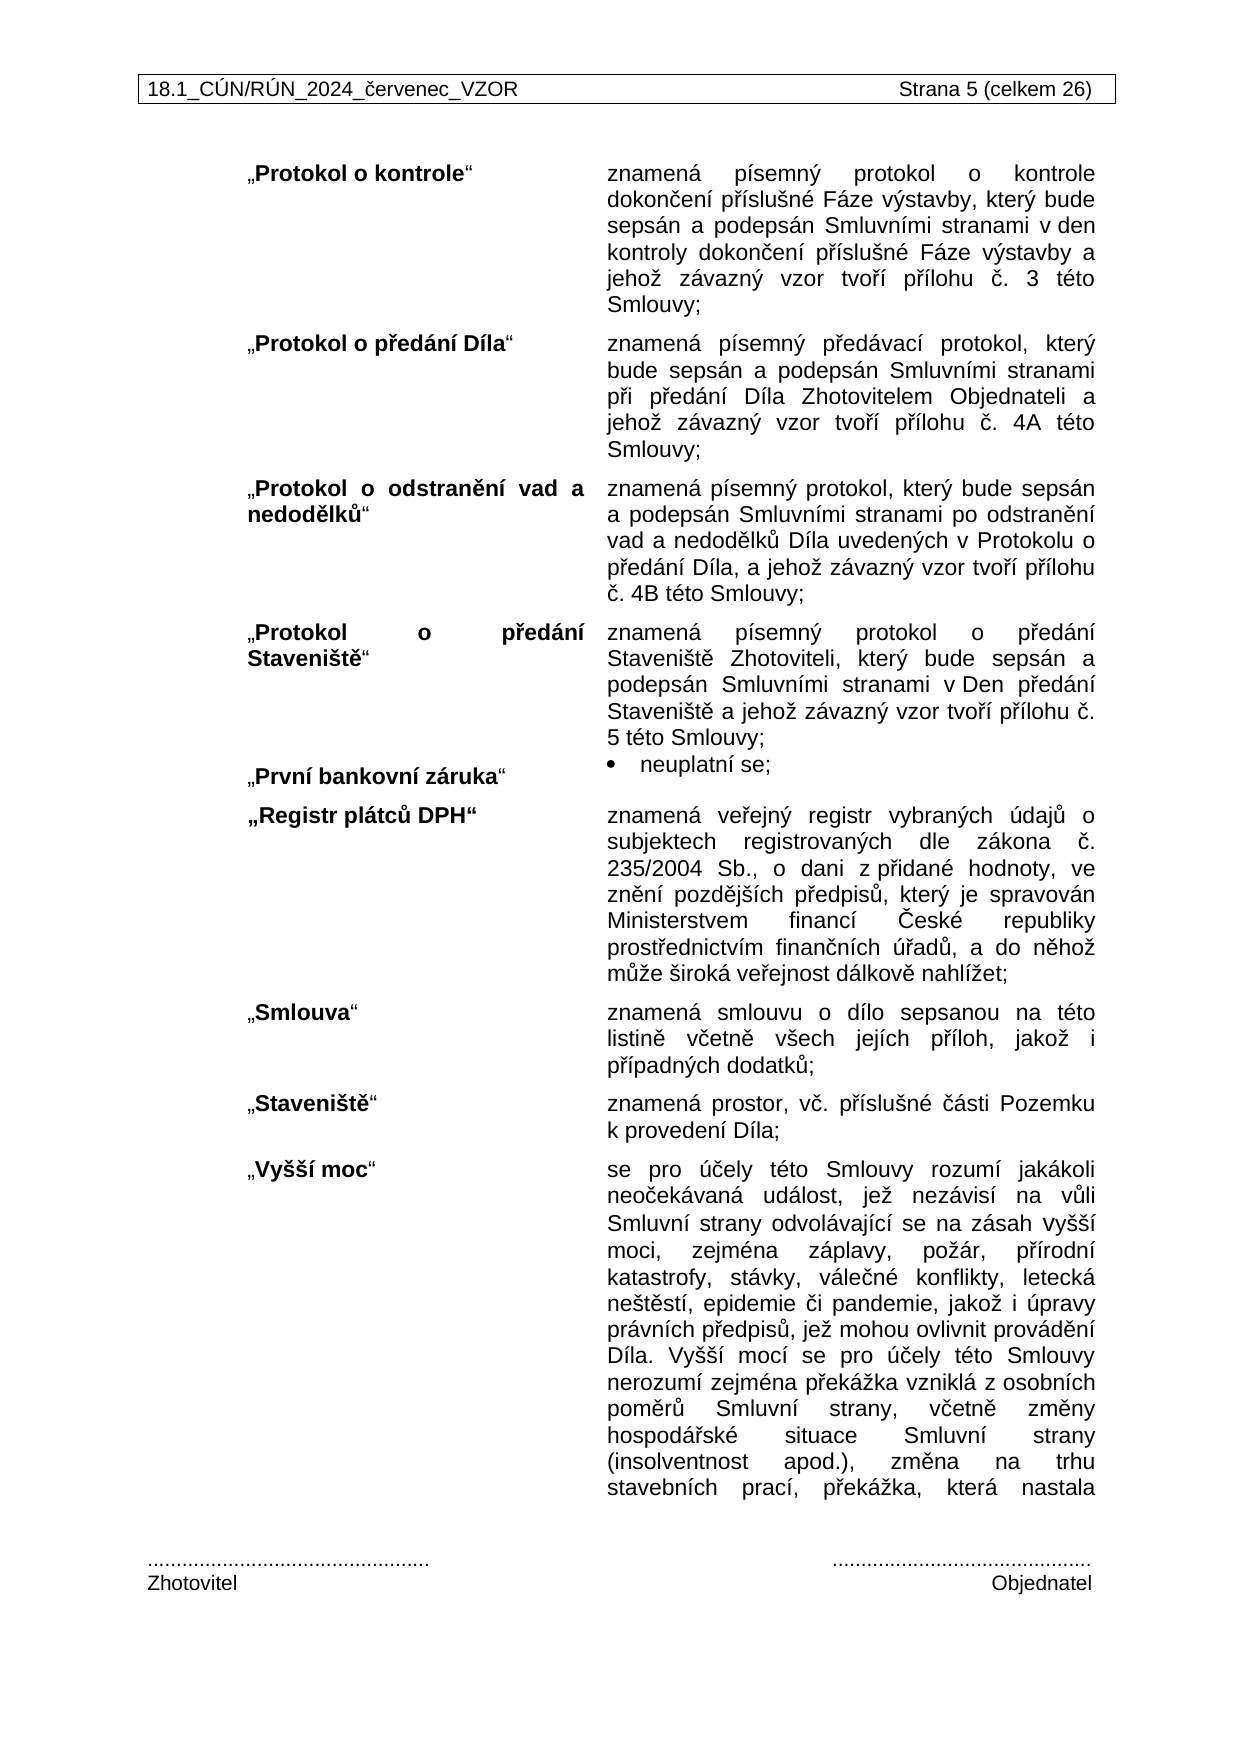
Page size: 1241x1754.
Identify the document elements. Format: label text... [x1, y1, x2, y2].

table_cell znamená písemný předávací protokol, který bude sepsán a podepsán Smluvními stranami při předání Díla Zhotovitelem Objednateli a jehož závazný vzor tvoří přílohu č. 4A této Smlouvy; [596, 318, 1107, 462]
table_cell „Protokol o předání Staveniště“ [236, 606, 596, 751]
table_cell „Protokol o odstranění vad a nedodělků“ [236, 462, 596, 606]
table_cell znamená smlouvu o dílo sepsanou na této listině včetně všech jejích příloh, jakož i případných dodatků; [596, 986, 1107, 1078]
table_cell znamená prostor, vč. příslušné části Pozemku k provedení Díla; [596, 1078, 1107, 1143]
table_cell „Registr plátců DPH“ [236, 789, 596, 986]
table_cell znamená písemný protokol, který bude sepsán a podepsán Smluvními stranami po odstranění vad a nedodělků Díla uvedených v Protokolu o předání Díla, a jehož závazný vzor tvoří přílohu č. 4B této Smlouvy; [596, 462, 1107, 606]
table_cell „První bankovní záruka“ [236, 751, 596, 789]
table_cell „Vyšší moc“ [236, 1143, 596, 1501]
table_cell znamená písemný protokol o kontrole dokončení příslušné Fáze výstavby, který bude sepsán a podepsán Smluvními stranami v den kontroly dokončení příslušné Fáze výstavby a jehož závazný vzor tvoří přílohu č. 3 této Smlouvy; [596, 147, 1107, 318]
table_cell znamená písemný protokol o předání Staveniště Zhotoviteli, který bude sepsán a podepsán Smluvními stranami v Den předání Staveniště a jehož závazný vzor tvoří přílohu č. 5 této Smlouvy; [596, 606, 1107, 751]
table_cell znamená veřejný registr vybraných údajů o subjektech registrovaných dle zákona č. 235/2004 Sb., o dani z přidané hodnoty, ve znění pozdějších předpisů, který je spravován Ministerstvem financí České republiky prostřednictvím finančních úřadů, a do něhož může široká veřejnost dálkově nahlížet; [596, 789, 1107, 986]
table_cell „Smlouva“ [236, 986, 596, 1078]
table_cell „Protokol o kontrole“ [236, 147, 596, 318]
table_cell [596, 1143, 1107, 1501]
table_cell „Staveniště“ [236, 1078, 596, 1143]
table_cell „Protokol o předání Díla“ [236, 318, 596, 462]
table_cell neuplatní se; [596, 751, 1107, 789]
